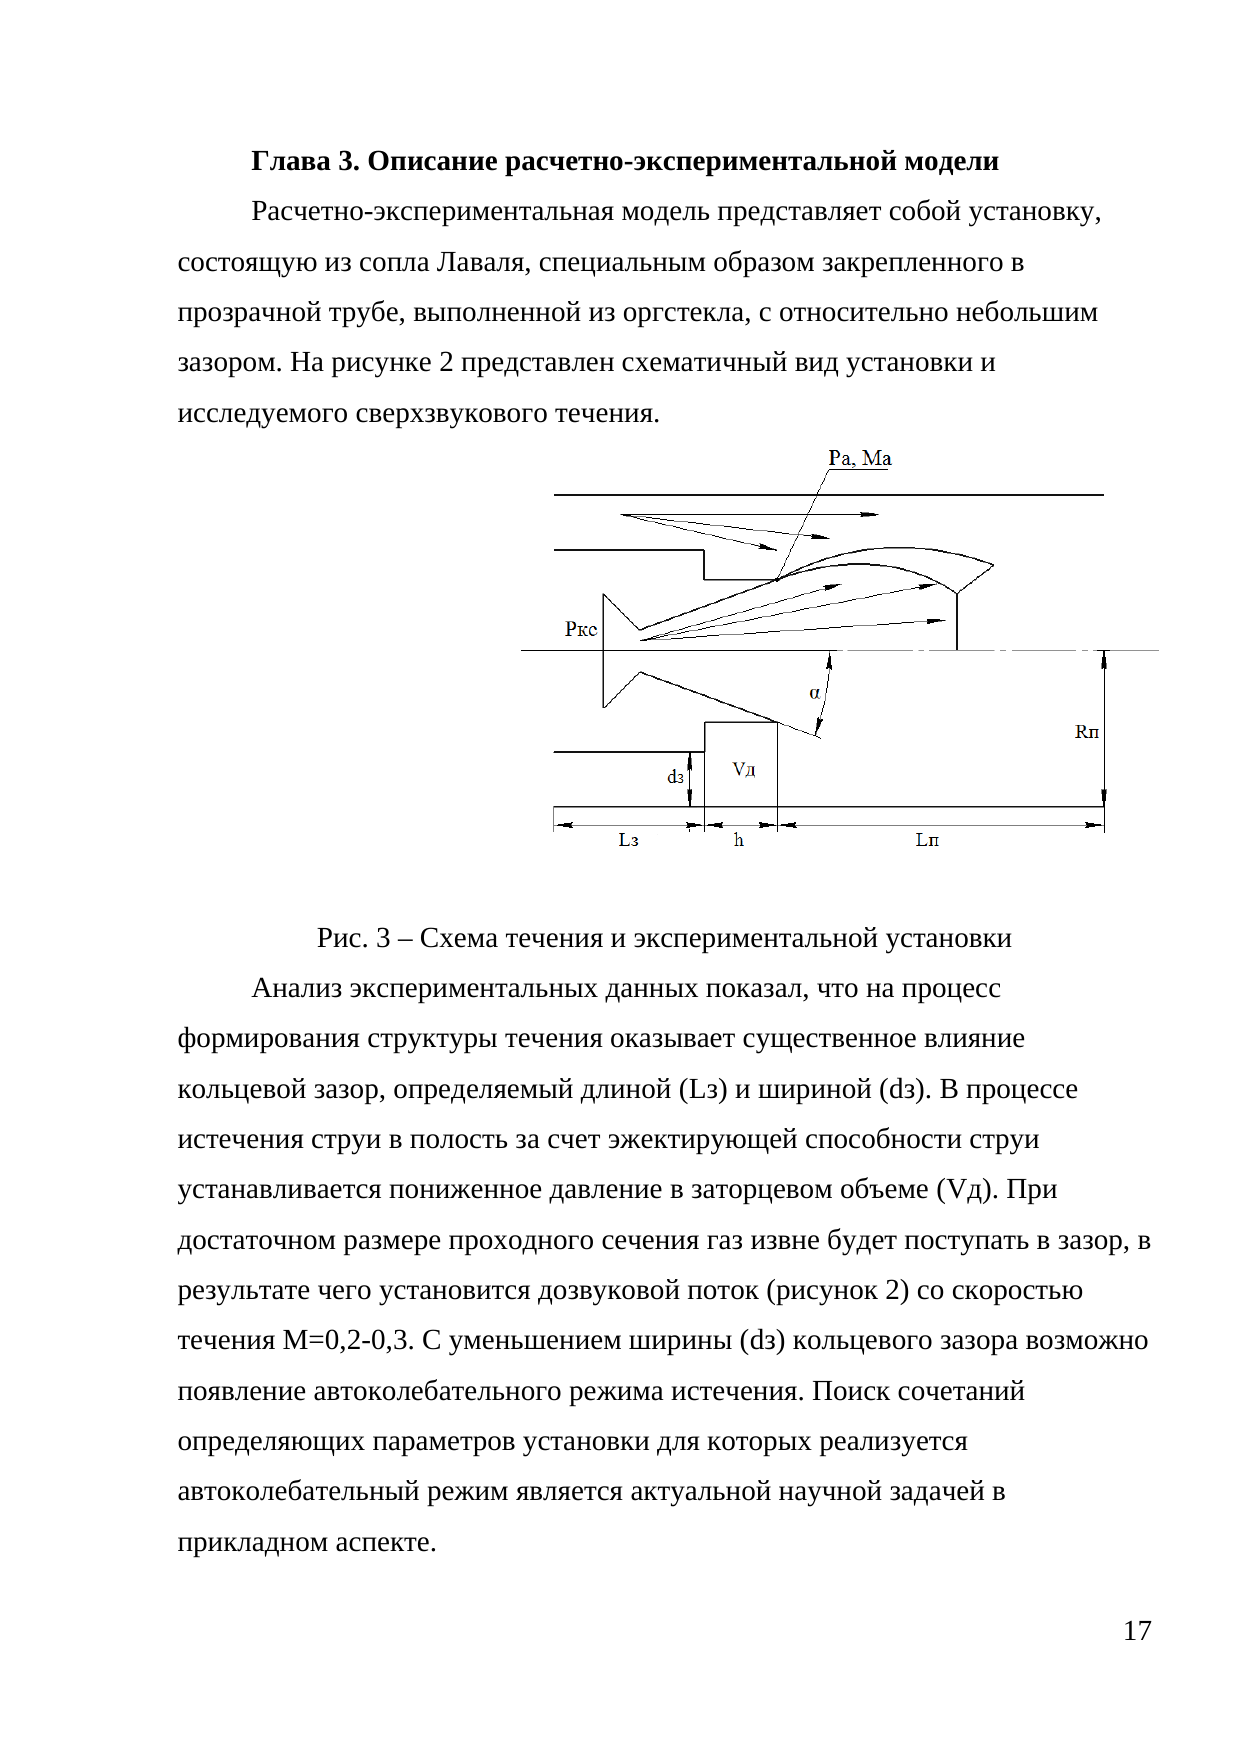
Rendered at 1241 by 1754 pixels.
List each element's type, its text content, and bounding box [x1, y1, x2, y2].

subtitle Глава 3. Описание расчетно-экспериментальной модели [177, 143, 1152, 177]
text Рис. 3 – Схема течения и экспериментальной установки [148, 920, 1093, 953]
picture [518, 445, 1164, 853]
text Расчетно-экспериментальная модель представляет собой установку, состоящую из сопла Лаваля, специальным образом закрепленного в прозрачной трубе, выполненной из оргстекла, с относительно небольшим зазором. На рисунке 2 представлен схематичный вид установки и исследуемого сверхзвукового течения. [177, 193, 1152, 428]
text Анализ экспериментальных данных показал, что на процесс формирования структуры течения оказывает существенное влияние кольцевой зазор, определяемый длиной (Lз) и шириной (dз). В процессе истечения струи в полость за счет эжектирующей способности струи устанавливается пониженное давление в заторцевом объеме (Vд). При достаточном размере проходного сечения газ извне будет поступать в зазор, в результате чего установится дозвуковой поток (рисунок 2) со скоростью течения М=0,2-0,3. С уменьшением ширины (dз) кольцевого зазора возможно появление автоколебательного режима истечения. Поиск сочетаний определяющих параметров установки для которых реализуется автоколебательный режим является актуальной научной задачей в прикладном аспекте. [177, 970, 1152, 1557]
